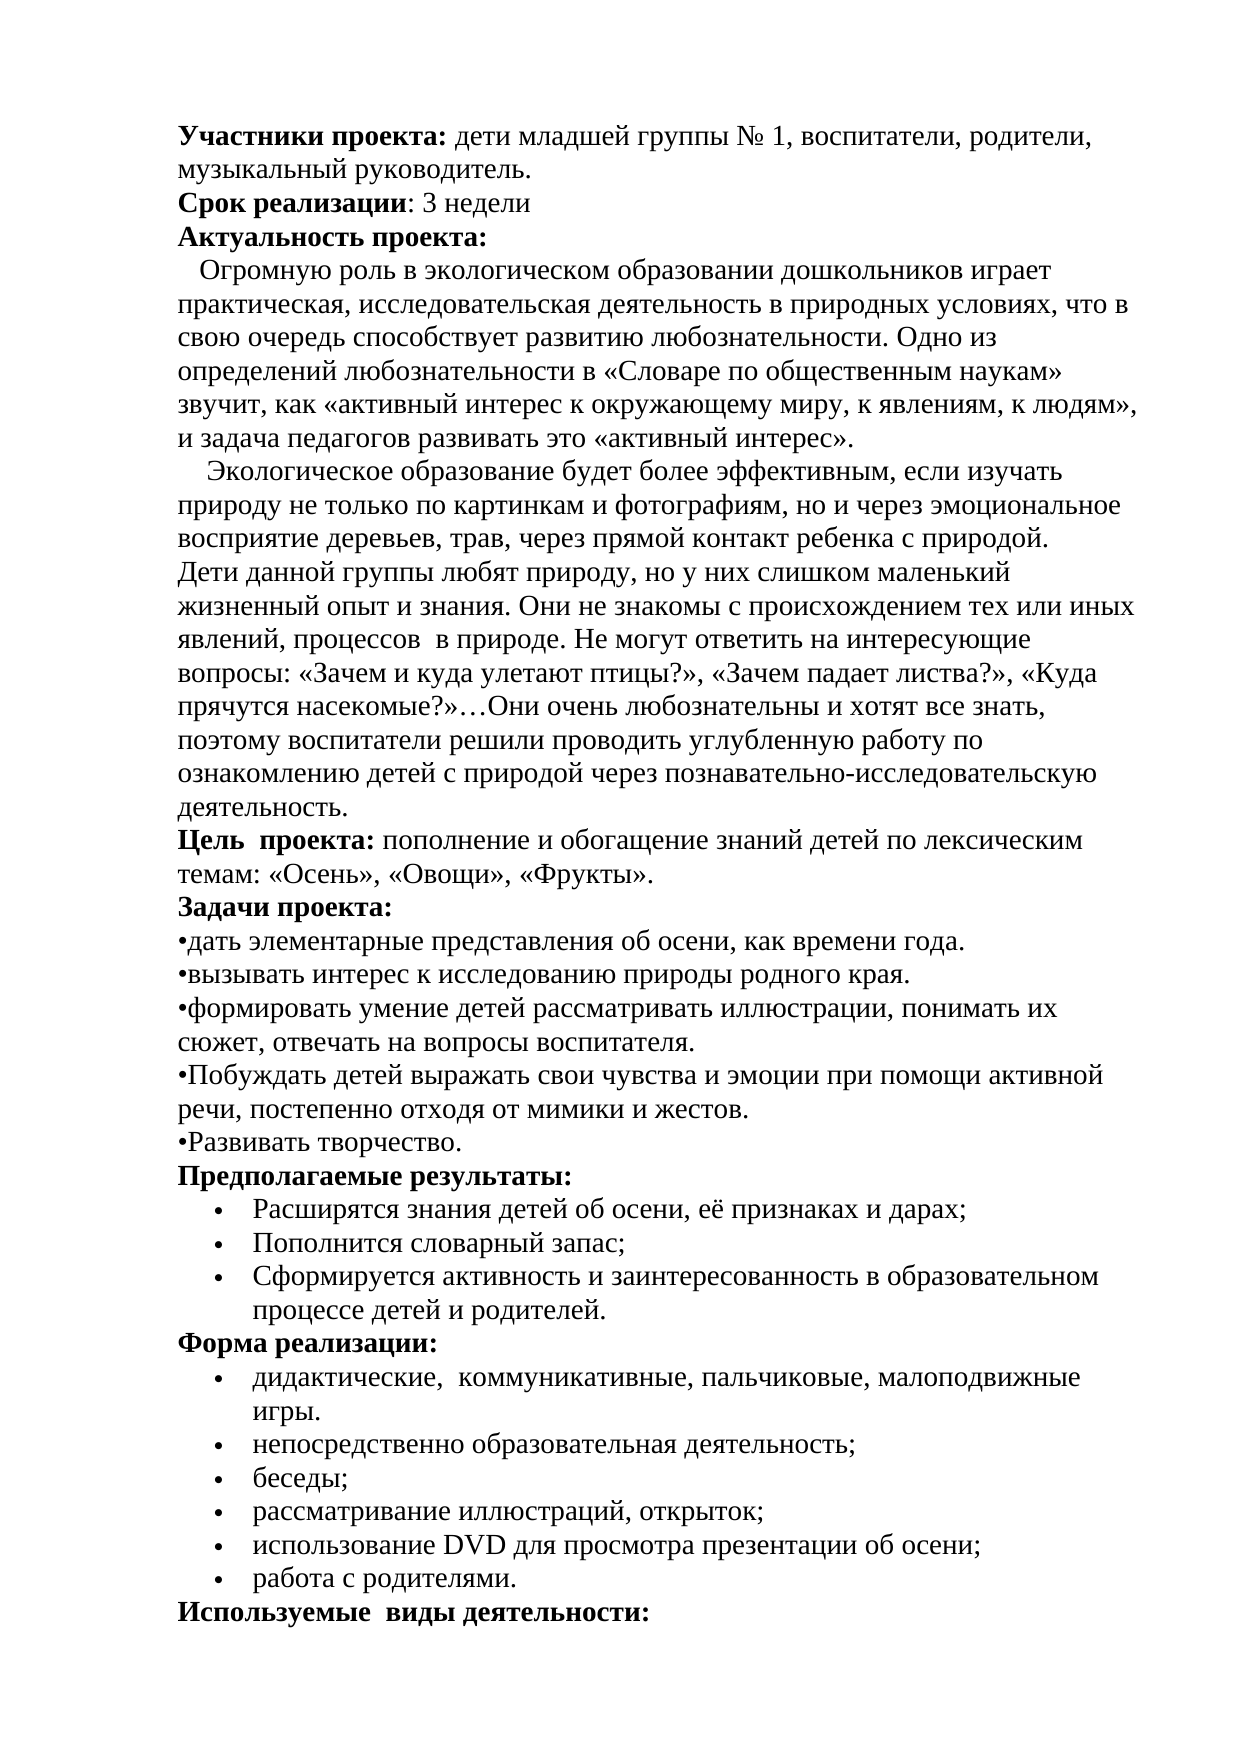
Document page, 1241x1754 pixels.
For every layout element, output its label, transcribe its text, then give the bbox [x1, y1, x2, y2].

text Участники проекта: дети младшей группы № 1, воспитатели, родители, музыкальный руководитель. [177, 118, 1152, 185]
list Пополнится словарный запас; [215, 1225, 1152, 1258]
text •дать элементарные представления об осени, как времени года. [177, 923, 1152, 957]
list дидактические, коммуникативные, пальчиковые, малоподвижные игры. [215, 1359, 1152, 1426]
text Задачи проекта: [177, 889, 1152, 923]
list Сформируется активность и заинтересованность в образовательном процессе детей и родителей. [215, 1258, 1152, 1326]
list работа с родителями. [215, 1560, 1152, 1594]
list рассматривание иллюстраций, открыток; [215, 1493, 1152, 1527]
text Дети данной группы любят природу, но у них слишком маленький жизненный опыт и знания. Они не знакомы с происхождением тех или иных явлений, процессов в природе. Не могут ответить на интересующие вопросы: «Зачем и куда улетают птицы?», «Зачем падает листва?», «Куда прячутся насекомые?»…Они очень любознательны и хотят все знать, поэтому воспитатели решили проводить углубленную работу по ознакомлению детей с природой через познавательно-исследовательскую деятельность. [177, 554, 1152, 822]
text Экологическое образование будет более эффективным, если изучать природу не только по картинкам и фотографиям, но и через эмоциональное восприятие деревьев, трав, через прямой контакт ребенка с природой. [177, 453, 1152, 554]
text •Развивать творчество. [177, 1124, 1152, 1158]
list использование DVD для просмотра презентации об осени; [215, 1527, 1152, 1560]
text •Побуждать детей выражать свои чувства и эмоции при помощи активной речи, постепенно отходя от мимики и жестов. [177, 1057, 1152, 1124]
list беседы; [215, 1460, 1152, 1493]
text Срок реализации: 3 недели [177, 185, 1152, 219]
list непосредственно образовательная деятельность; [215, 1426, 1152, 1460]
text Цель проекта: пополнение и обогащение знаний детей по лексическим темам: «Осень», «Овощи», «Фрукты». [177, 822, 1152, 889]
text Огромную роль в экологическом образовании дошкольников играет практическая, исследовательская деятельность в природных условиях, что в свою очередь способствует развитию любознательности. Одно из определений любознательности в «Словаре по общественным наукам» звучит, как «активный интерес к окружающему миру, к явлениям, к людям», и задача педагогов развивать это «активный интерес». [177, 252, 1152, 453]
text Актуальность проекта: [177, 219, 1152, 252]
text Форма реализации: [177, 1326, 1152, 1359]
text Используемые виды деятельности: [177, 1594, 1152, 1627]
text Предполагаемые результаты: [177, 1158, 1152, 1191]
text •формировать умение детей рассматривать иллюстрации, понимать их сюжет, отвечать на вопросы воспитателя. [177, 990, 1152, 1057]
list Расширятся знания детей об осени, её признаках и дарах; [215, 1191, 1152, 1225]
text •вызывать интерес к исследованию природы родного края. [177, 957, 1152, 990]
